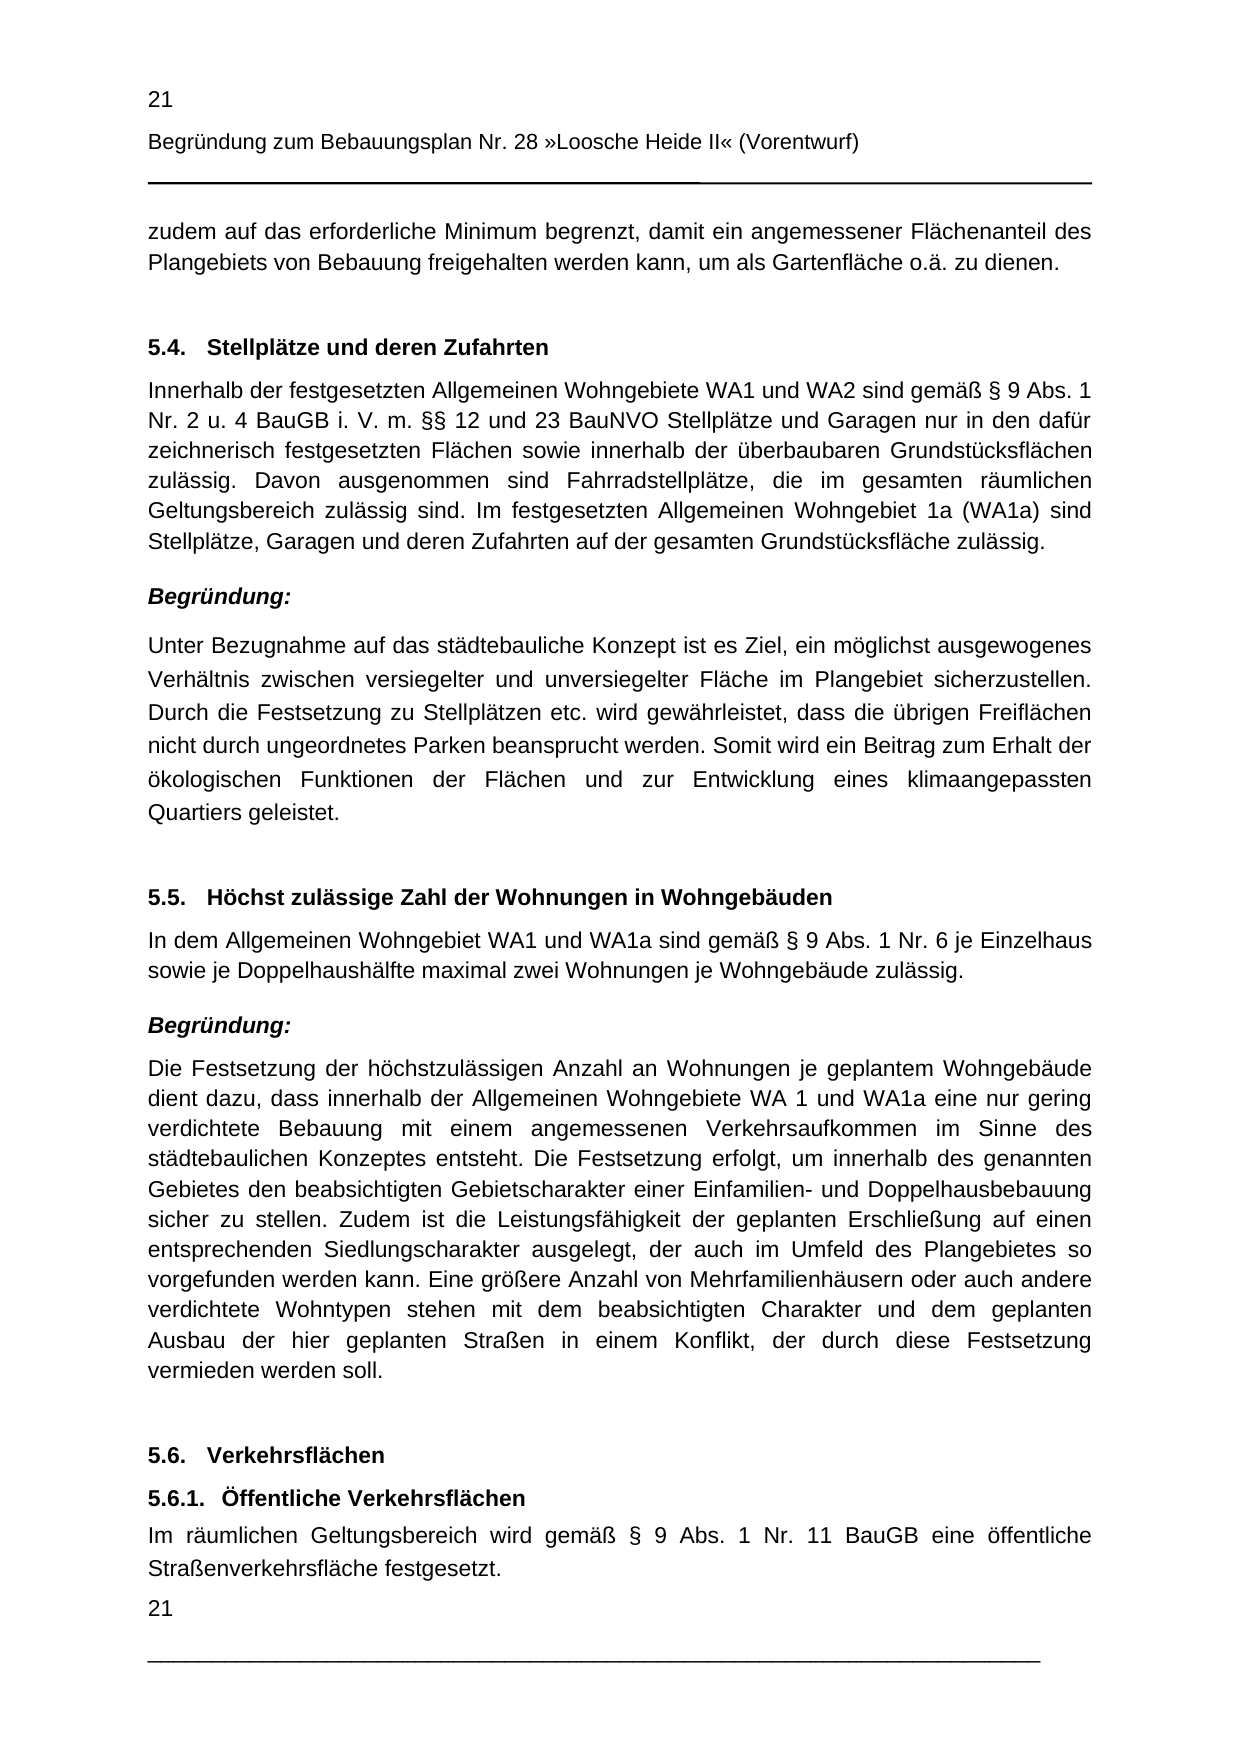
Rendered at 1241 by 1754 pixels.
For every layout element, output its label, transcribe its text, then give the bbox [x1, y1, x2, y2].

subtitle Stellplätze und deren Zufahrten [148, 334, 1093, 360]
subtitle Verkehrsflächen [148, 1442, 1093, 1468]
text Im räumlichen Geltungsbereich wird gemäß § 9 Abs. 1 Nr. 11 BauGB eine öffentliche Straßenverkehrsfläche festgesetzt. [148, 1515, 1093, 1582]
text In dem Allgemeinen Wohngebiet WA1 und WA1a sind gemäß § 9 Abs. 1 Nr. 6 je Einzelhaus sowie je Doppelhaushälfte maximal zwei Wohnungen je Wohngebäude zulässig. [148, 927, 1093, 983]
text Innerhalb der festgesetzten Allgemeinen Wohngebiete WA1 und WA2 sind gemäß § 9 Abs. 1 Nr. 2 u. 4 BauGB i. V. m. §§ 12 und 23 BauNVO Stellplätze und Garagen nur in den dafür zeichnerisch festgesetzten Flächen sowie innerhalb der überbaubaren Grundstücksflächen zulässig. Davon ausgenommen sind Fahrradstellplätze, die im gesamten räumlichen Geltungsbereich zulässig sind. Im festgesetzten Allgemeinen Wohngebiet 1a (WA1a) sind Stellplätze, Garagen und deren Zufahrten auf der gesamten Grundstücksfläche zulässig. [148, 377, 1093, 554]
subtitle Öffentliche Verkehrsflächen [148, 1485, 1093, 1511]
text Begründung: [148, 583, 1093, 609]
text Begründung: [148, 1012, 1093, 1038]
text Unter Bezugnahme auf das städtebauliche Konzept ist es Ziel, ein möglichst ausgewogenes Verhältnis zwischen versiegelter und unversiegelter Fläche im Plangebiet sicherzustellen. Durch die Festsetzung zu Stellplätzen etc. wird gewährleistet, dass die übrigen Freiflächen nicht durch ungeordnetes Parken beansprucht werden. Somit wird ein Beitrag zum Erhalt der ökologischen Funktionen der Flächen und zur Entwicklung eines klimaangepassten Quartiers geleistet. [148, 626, 1093, 826]
subtitle Höchst zulässige Zahl der Wohnungen in Wohngebäuden [148, 884, 1093, 910]
text Die Festsetzung der höchstzulässigen Anzahl an Wohnungen je geplantem Wohngebäude dient dazu, dass innerhalb der Allgemeinen Wohngebiete WA 1 und WA1a eine nur gering verdichtete Bebauung mit einem angemessenen Verkehrsaufkommen im Sinne des städtebaulichen Konzeptes entsteht. Die Festsetzung erfolgt, um innerhalb des genannten Gebietes den beabsichtigten Gebietscharakter einer Einfamilien- und Doppelhausbebauung sicher zu stellen. Zudem ist die Leistungsfähigkeit der geplanten Erschließung auf einen entsprechenden Siedlungscharakter ausgelegt, der auch im Umfeld des Plangebietes so vorgefunden werden kann. Eine größere Anzahl von Mehrfamilienhäusern oder auch andere verdichtete Wohntypen stehen mit dem beabsichtigten Charakter und dem geplanten Ausbau der hier geplanten Straßen in einem Konflikt, der durch diese Festsetzung vermieden werden soll. [148, 1055, 1093, 1383]
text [148, 218, 1093, 275]
